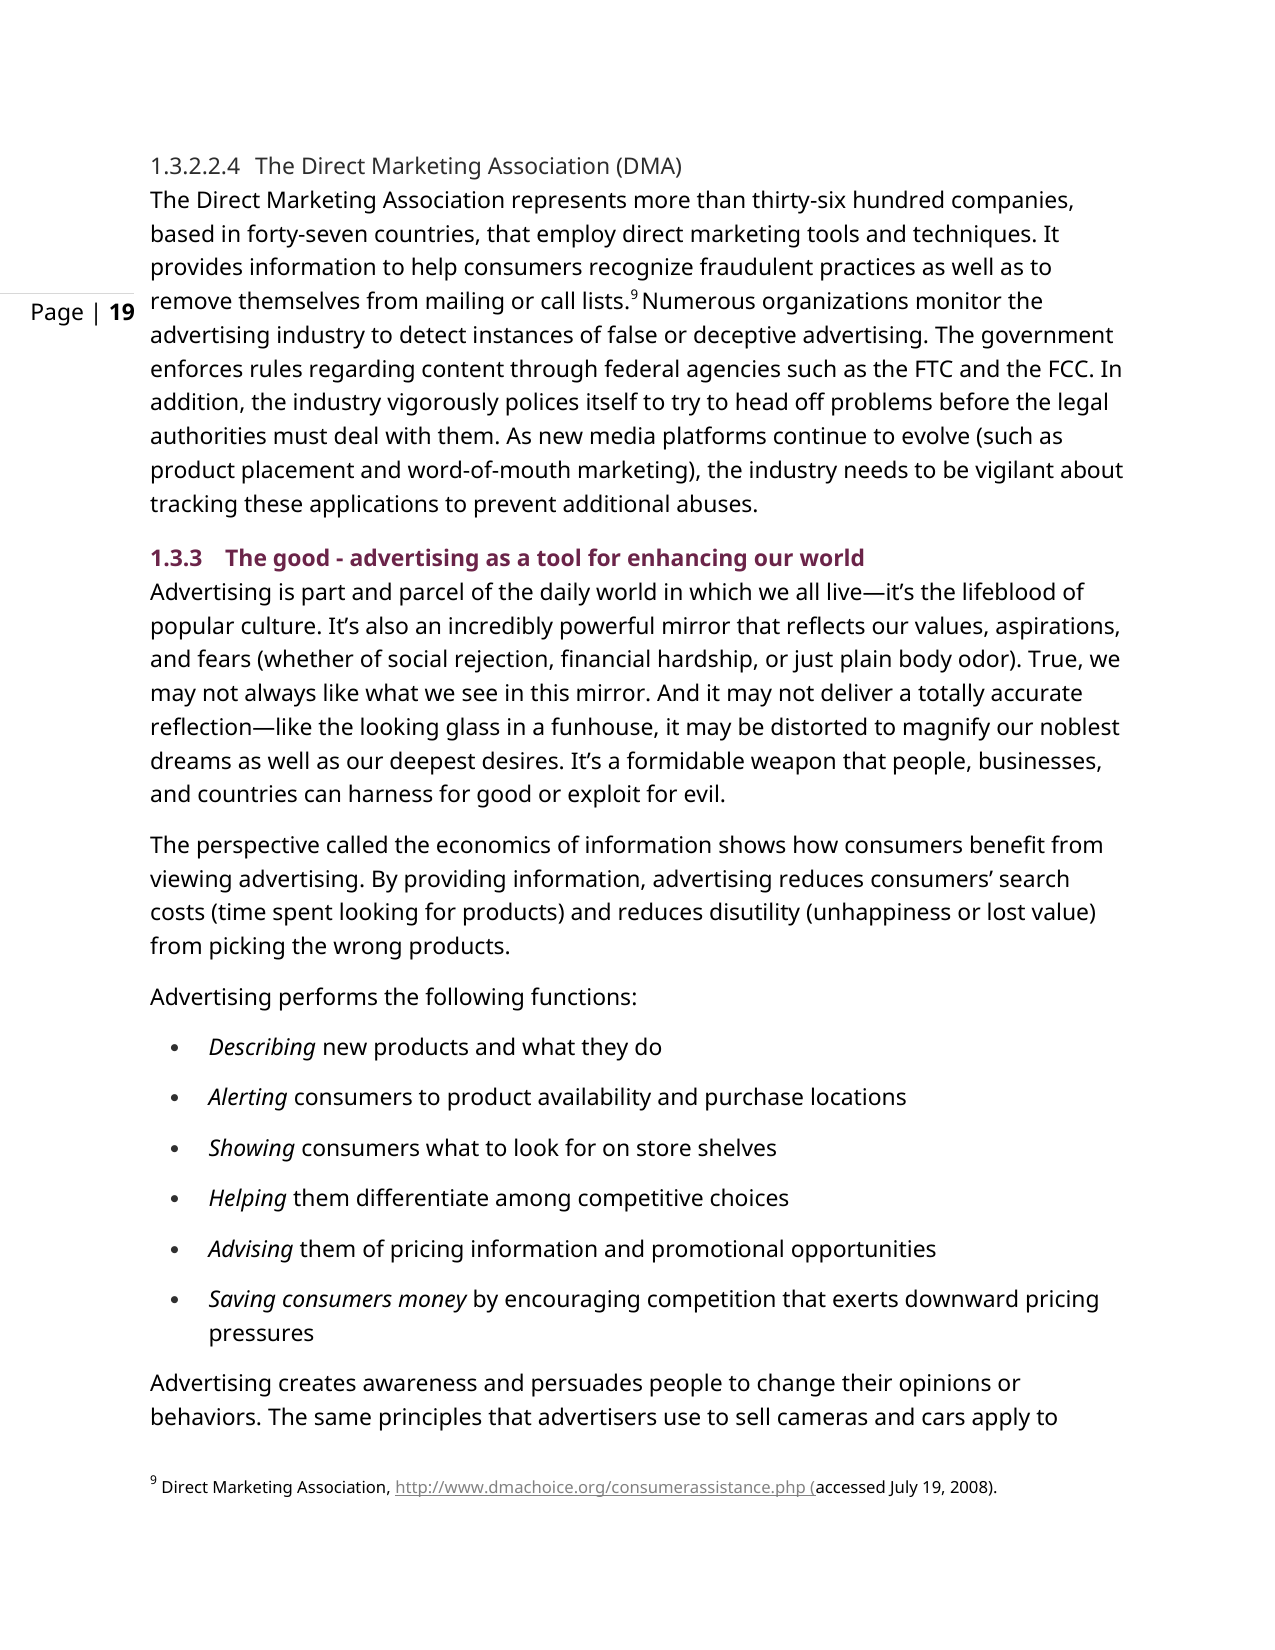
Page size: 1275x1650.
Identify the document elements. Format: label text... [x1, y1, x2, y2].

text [150, 1367, 1125, 1432]
text Advertising is part and parcel of the daily world in which we all live—it’s the lifeblood of popular culture. It’s also an incredibly powerful mirror that reflects our values, aspirations, and fears (whether of social rejection, financial hardship, or just plain body odor). True, we may not always like what we see in this mirror. And it may not deliver a totally accurate reflection—like the looking glass in a funhouse, it may be distorted to magnify our noblest dreams as well as our deepest desires. It’s a formidable weapon that people, businesses, and countries can harness for good or exploit for evil. [150, 576, 1125, 809]
list Helping them differentiate among competitive choices [171, 1182, 1125, 1213]
text Advertising performs the following functions: [150, 980, 1125, 1012]
list Advising them of pricing information and promotional opportunities [171, 1232, 1125, 1264]
subtitle The good - advertising as a tool for enhancing our world [150, 542, 1125, 573]
list Saving consumers money by encouraging competition that exerts downward pricing pressures [171, 1283, 1125, 1348]
text The perspective called the economics of information shows how consumers benefit from viewing advertising. By providing information, advertising reduces consumers’ search costs (time spent looking for products) and reduces disutility (unhappiness or lost value) from picking the wrong products. [150, 829, 1125, 961]
list Showing consumers what to look for on store shelves [171, 1132, 1125, 1163]
text The Direct Marketing Association represents more than thirty-six hundred companies, based in forty-seven countries, that employ direct marketing tools and techniques. It provides information to help consumers recognize fraudulent practices as well as to remove themselves from mailing or call lists. Numerous organizations monitor the advertising industry to detect instances of false or deceptive advertising. The government enforces rules regarding content through federal agencies such as the FTC and the FCC. In addition, the industry vigorously polices itself to try to head off problems before the legal authorities must deal with them. As new media platforms continue to evolve (such as product placement and word-of-mouth marketing), the industry needs to be vigilant about tracking these applications to prevent additional abuses. [150, 184, 1125, 519]
list Alerting consumers to product availability and purchase locations [171, 1081, 1125, 1112]
subtitle The Direct Marketing Association (DMA) [150, 150, 1125, 181]
list Describing new products and what they do [171, 1031, 1125, 1062]
